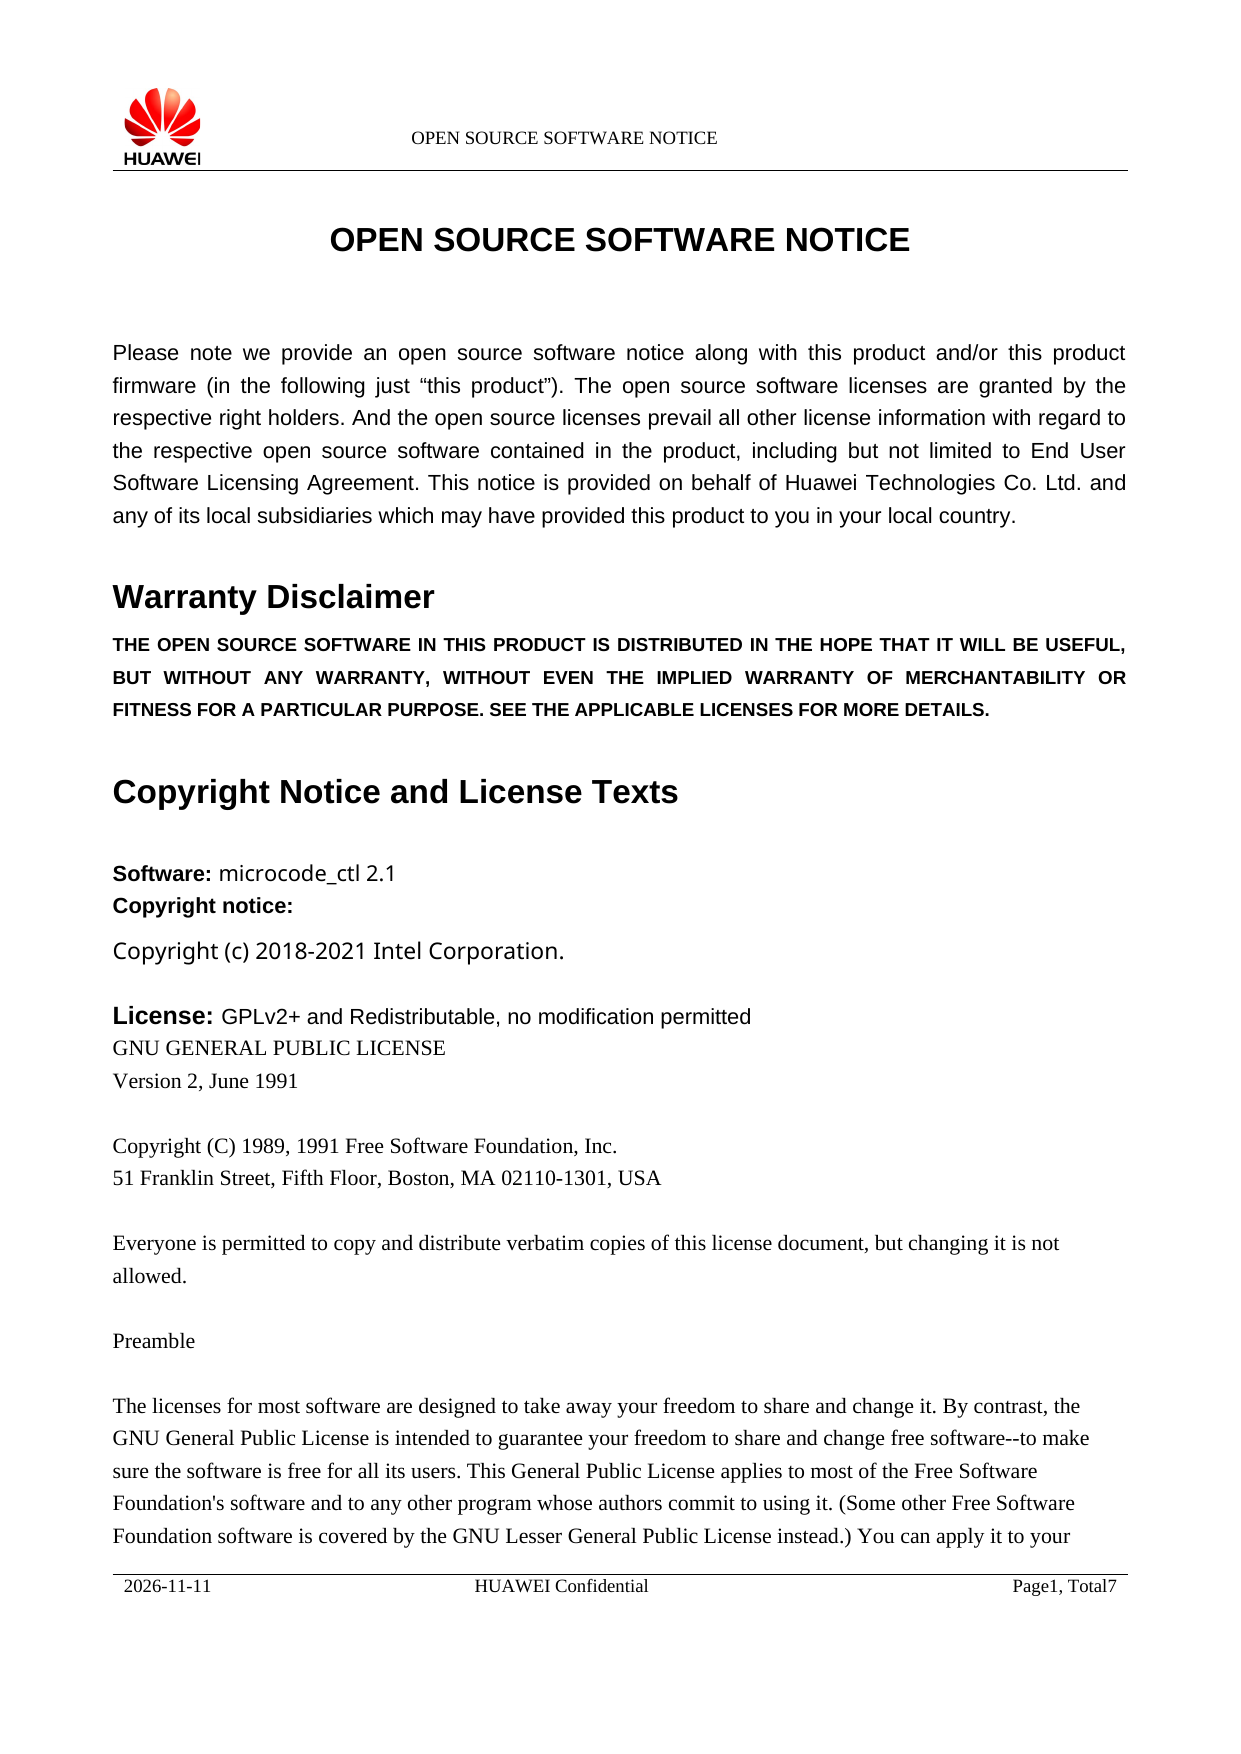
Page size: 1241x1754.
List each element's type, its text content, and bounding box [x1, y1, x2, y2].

title Software: microcode_ctl 2.1 [112, 856, 1128, 889]
text The open source software in this product is distributed in the hope that it will be useful, but WITHOUT ANY WARRANTY, without even the implied warranty of MERCHANTABILITY or FITNESS FOR A PARTICULAR PURPOSE. See the applicable licenses for more details. [112, 629, 1128, 726]
text Copyright notice: [112, 889, 1128, 921]
text Warranty Disclaimer [112, 564, 1128, 629]
text Copyright (c) 2018-2021 Intel Corporation. [112, 934, 1128, 999]
text License: GPLv2+ and Redistributable, no modification permitted [112, 999, 1128, 1031]
text OPEN SOURCE SOFTWARE NOTICE [112, 206, 1128, 271]
text Please note we provide an open source software notice along with this product and/or this product firmware (in the following just “this product”). The open source software licenses are granted by the respective right holders. And the open source licenses prevail all other license information with regard to the respective open source software contained in the product, including but not limited to End User Software Licensing Agreement. This notice is provided on behalf of Huawei Technologies Co. Ltd. and any of its local subsidiaries which may have provided this product to you in your local country. [112, 336, 1128, 531]
text Copyright Notice and License Texts [112, 759, 1128, 824]
picture [124, 88, 201, 165]
